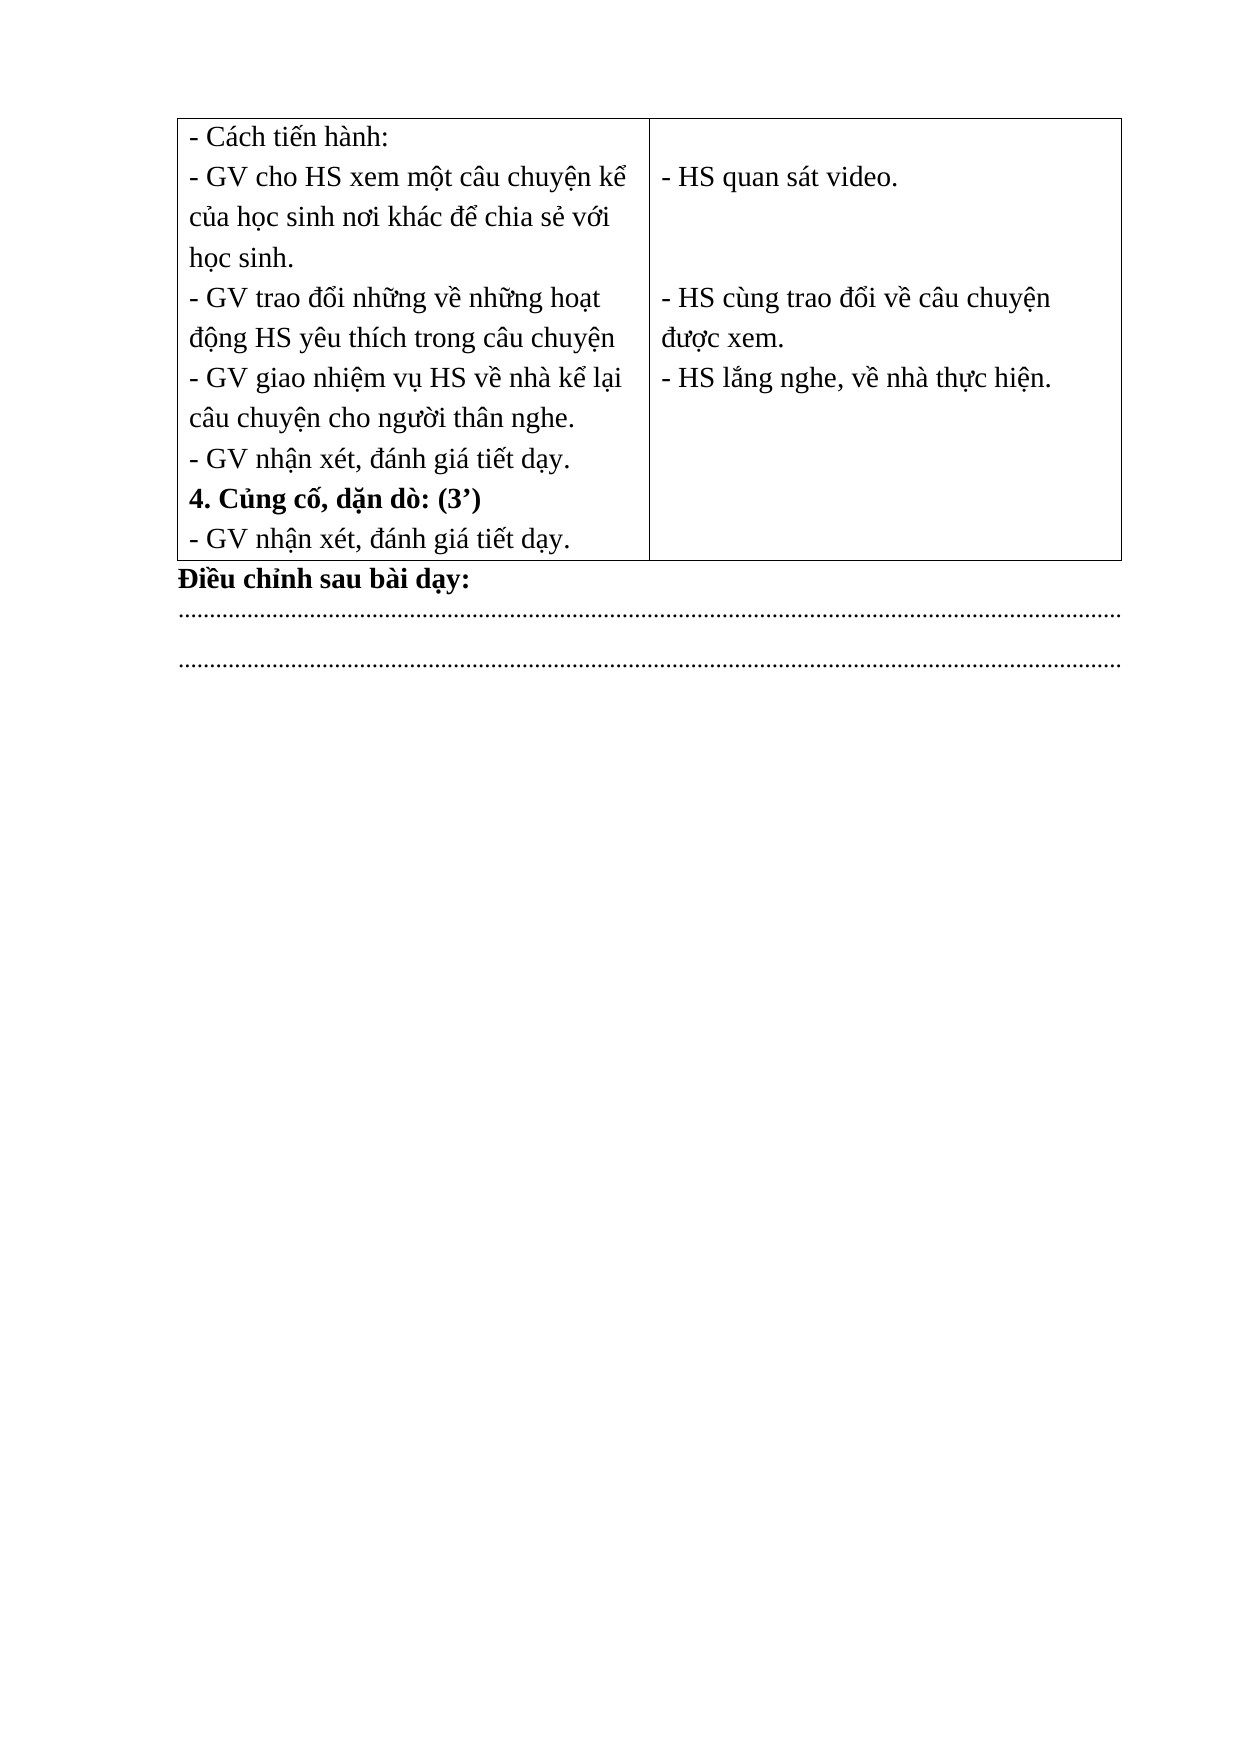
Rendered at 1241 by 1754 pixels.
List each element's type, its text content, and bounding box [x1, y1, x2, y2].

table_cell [178, 119, 649, 560]
text .............................................................................................................................................................................................................................................................................................................. [177, 594, 1122, 673]
text Điều chỉnh sau bài dạy: [177, 561, 1122, 594]
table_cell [650, 119, 1121, 560]
